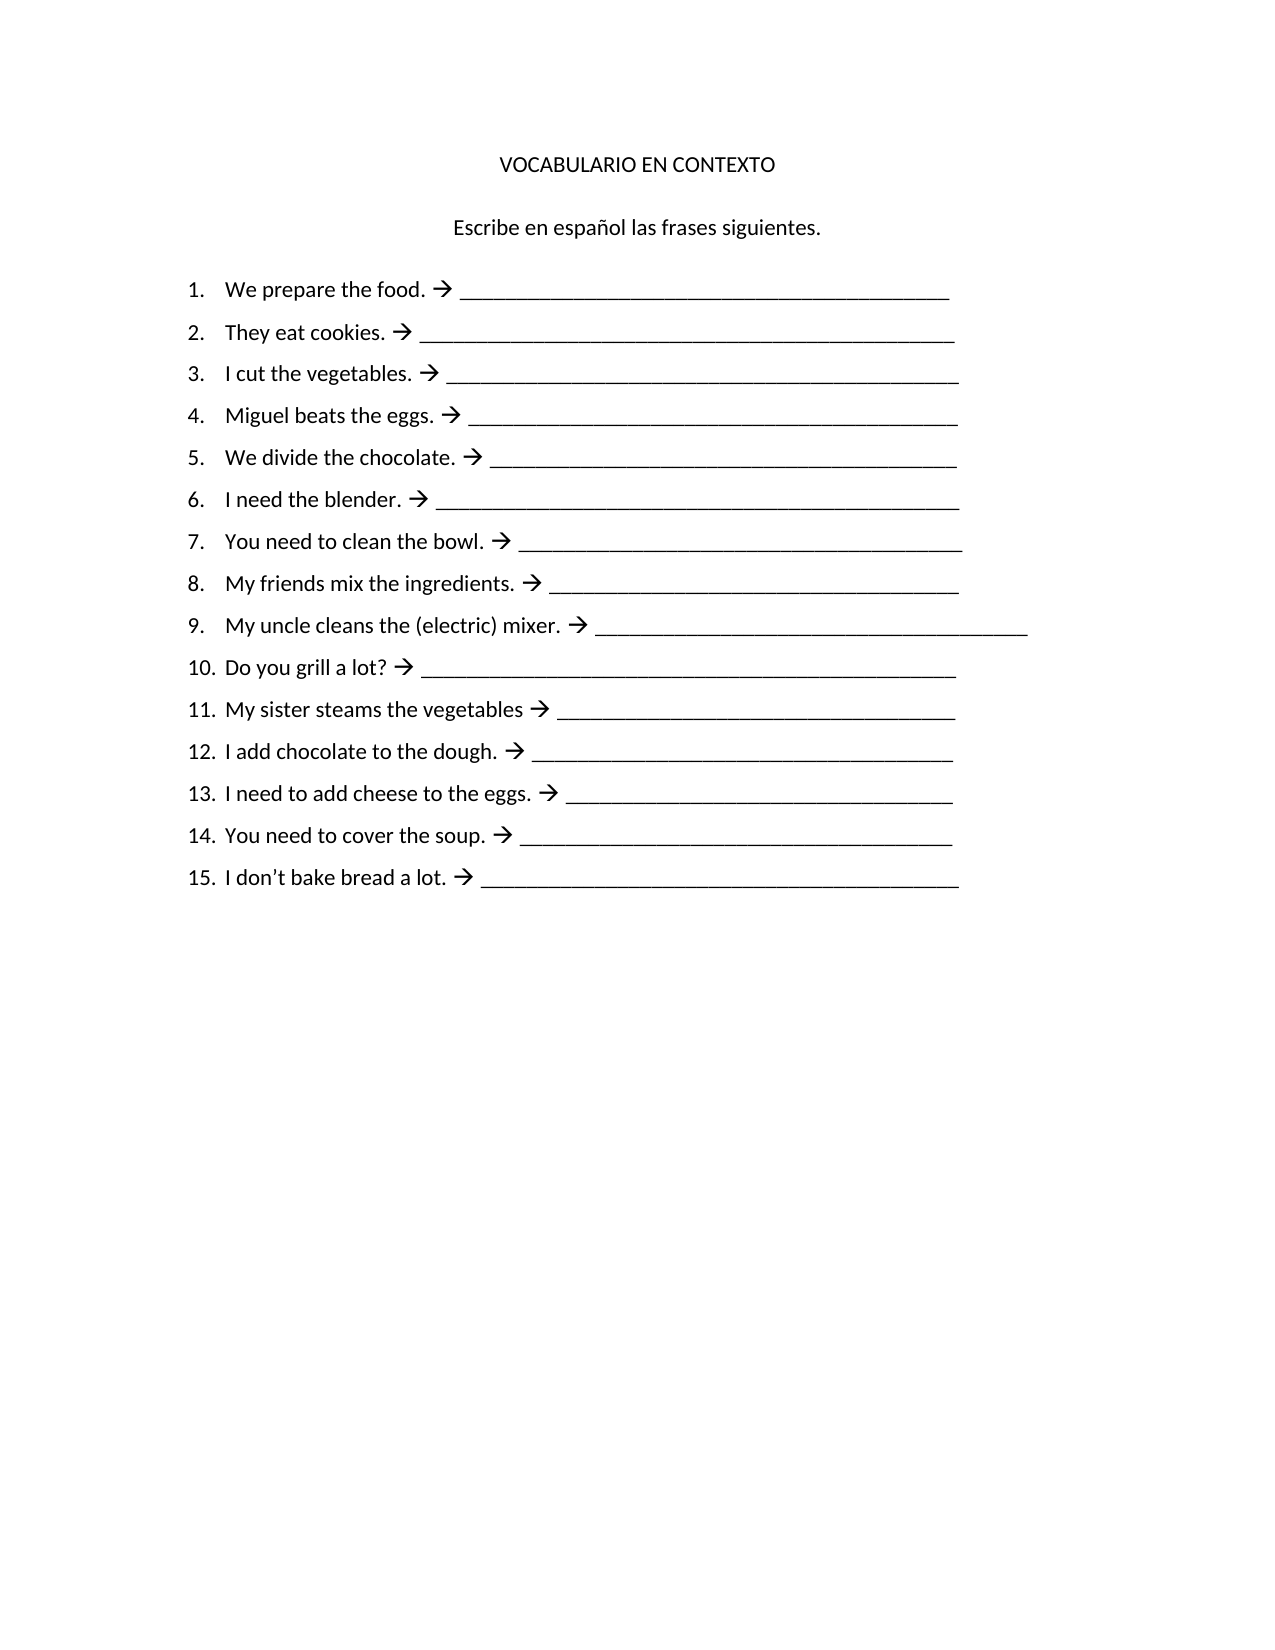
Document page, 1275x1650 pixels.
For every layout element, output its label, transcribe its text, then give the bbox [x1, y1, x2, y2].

list You need to cover the soup. ______________________________________ [187, 821, 1125, 849]
list I need the blender. ______________________________________________ [187, 486, 1125, 513]
list They eat cookies. _______________________________________________ [187, 318, 1125, 346]
list Do you grill a lot? _______________________________________________ [187, 653, 1125, 681]
list I don’t bake bread a lot. __________________________________________ [187, 863, 1125, 891]
list I add chocolate to the dough. _____________________________________ [187, 737, 1125, 765]
text VOCABULARIO EN CONTEXTO [150, 150, 1125, 178]
list Miguel beats the eggs. ___________________________________________ [187, 402, 1125, 429]
list I cut the vegetables. _____________________________________________ [187, 359, 1125, 388]
list My sister steams the vegetables ___________________________________ [187, 695, 1125, 723]
list You need to clean the bowl. _______________________________________ [187, 527, 1125, 556]
list I need to add cheese to the eggs. __________________________________ [187, 779, 1125, 807]
list My friends mix the ingredients. ____________________________________ [187, 569, 1125, 597]
list We divide the chocolate. _________________________________________ [187, 443, 1125, 472]
list My uncle cleans the (electric) mixer. ______________________________________ [187, 611, 1125, 639]
list We prepare the food. ___________________________________________ [187, 276, 1125, 304]
text Escribe en español las frases siguientes. [150, 213, 1125, 241]
